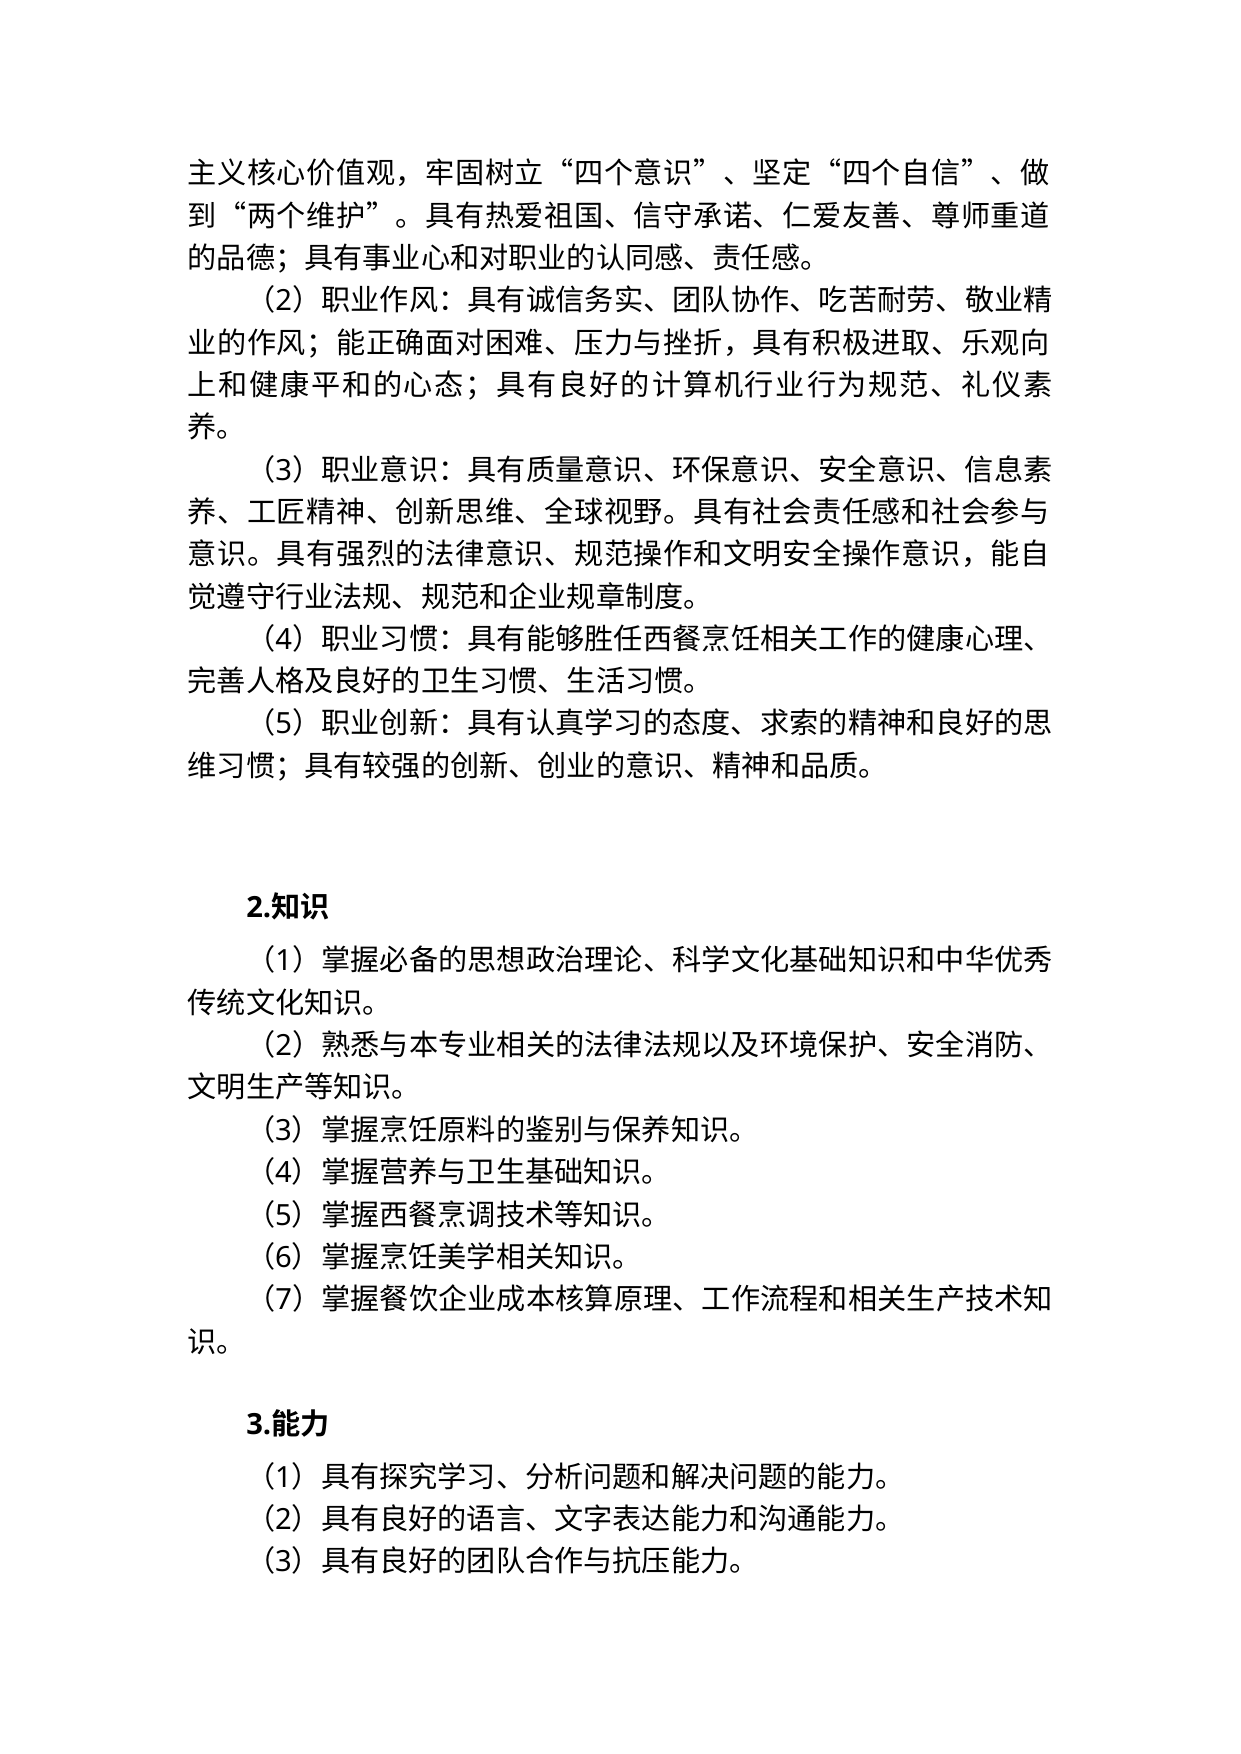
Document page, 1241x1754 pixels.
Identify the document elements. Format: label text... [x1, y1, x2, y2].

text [187, 150, 1053, 277]
text （4）职业习惯：具有能够胜任西餐烹饪相关工作的健康心理、完善人格及良好的卫生习惯、生活习惯。 [187, 615, 1053, 700]
text 2.知识 [187, 884, 1053, 926]
text （3）具有良好的团队合作与抗压能力。 [187, 1538, 1053, 1580]
text （4）掌握营养与卫生基础知识。 [187, 1149, 1053, 1191]
text （3）职业意识：具有质量意识、环保意识、安全意识、信息素养、工匠精神、创新思维、全球视野。具有社会责任感和社会参与意识。具有强烈的法律意识、规范操作和文明安全操作意识，能自觉遵守行业法规、规范和企业规章制度。 [187, 446, 1053, 615]
text （7）掌握餐饮企业成本核算原理、工作流程和相关生产技术知识。 [187, 1276, 1053, 1361]
text （1）掌握必备的思想政治理论、科学文化基础知识和中华优秀传统文化知识。 [187, 937, 1053, 1022]
text （2）熟悉与本专业相关的法律法规以及环境保护、安全消防、文明生产等知识。 [187, 1022, 1053, 1106]
text 3.能力 [187, 1400, 1053, 1443]
text （1）具有探究学习、分析问题和解决问题的能力。 [187, 1453, 1053, 1496]
text （5）职业创新：具有认真学习的态度、求索的精神和良好的思维习惯；具有较强的创新、创业的意识、精神和品质。 [187, 700, 1053, 785]
text （3）掌握烹饪原料的鉴别与保养知识。 [187, 1106, 1053, 1149]
text （6）掌握烹饪美学相关知识。 [187, 1233, 1053, 1276]
text （2）具有良好的语言、文字表达能力和沟通能力。 [187, 1496, 1053, 1538]
text （2）职业作风：具有诚信务实、团队协作、吃苦耐劳、敬业精业的作风；能正确面对困难、压力与挫折，具有积极进取、乐观向上和健康平和的心态；具有良好的计算机行业行为规范、礼仪素养。 [187, 277, 1053, 446]
text （5）掌握西餐烹调技术等知识。 [187, 1191, 1053, 1233]
